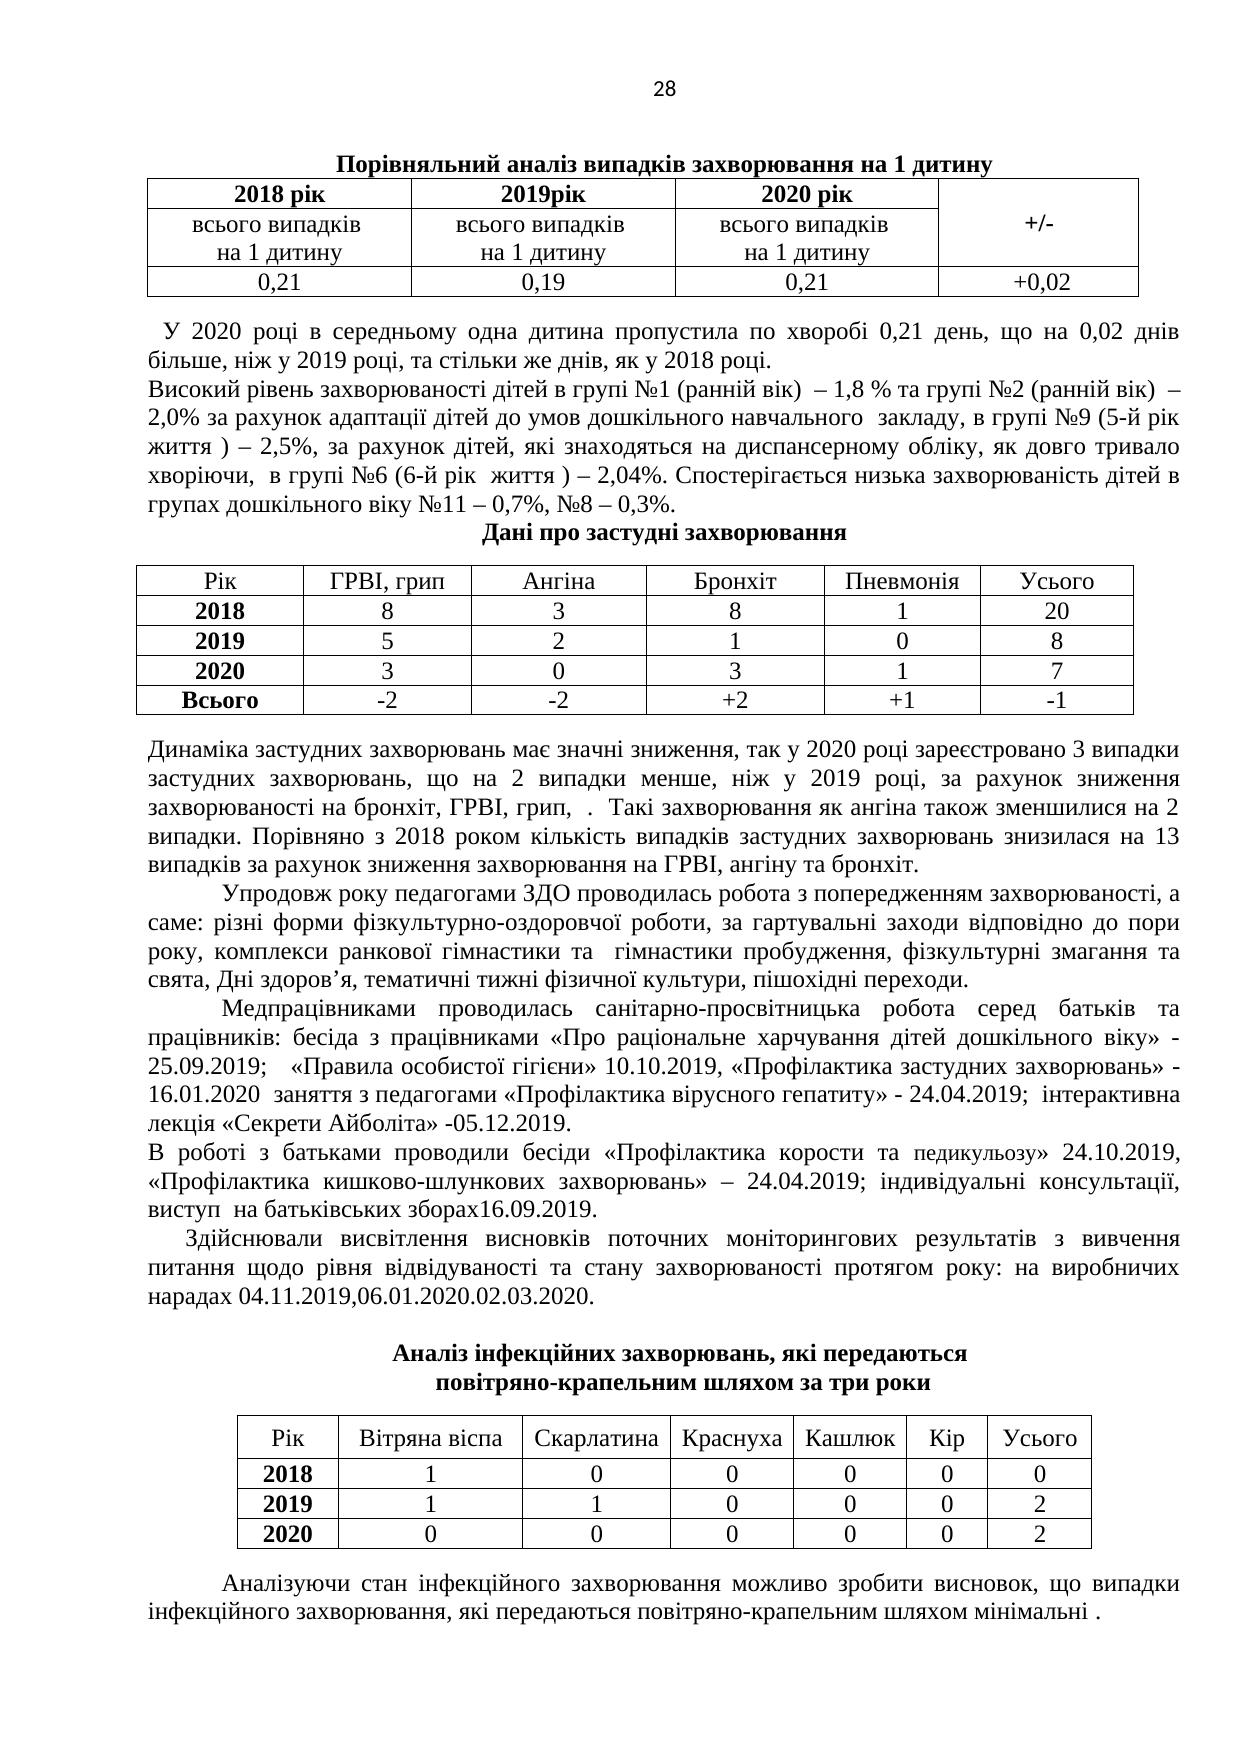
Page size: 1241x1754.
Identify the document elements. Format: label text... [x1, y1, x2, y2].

table_cell 2018 [238, 1459, 338, 1488]
table_cell 7 [981, 656, 1133, 684]
text Здійснювали висвітлення висновків поточних моніторингових результатів з вивчення питання щодо рівня відвідуваності та стану захворюваності протягом року: на виробничих нарадах 04.11.2019,06.01.2020.02.03.2020. [148, 1223, 1181, 1309]
table_cell 0 [907, 1489, 987, 1518]
table_cell -1 [981, 686, 1133, 714]
table_cell 0,21 [148, 267, 411, 296]
table_header ГРВІ, грип [304, 566, 471, 595]
table_cell 0 [794, 1519, 906, 1547]
table_cell 2019 [238, 1489, 338, 1518]
table_header 2018 рік [148, 179, 411, 208]
table_cell 0,19 [412, 267, 675, 296]
table_cell +0,02 [939, 267, 1138, 296]
table_header Кір [907, 1416, 987, 1458]
table_header Рік [137, 566, 303, 595]
table_header Усього [988, 1416, 1091, 1458]
text У 2020 році в середньому одна дитина пропустила по хворобі 0,21 день, що на 0,02 днів більше, ніж у 2019 році, та стільки же днів, як у 2018 році. [148, 316, 1181, 374]
table_cell 3 [647, 656, 824, 684]
table_cell 0 [907, 1519, 987, 1547]
table_cell всього випадків на 1 дитину [412, 209, 675, 266]
table_cell -2 [304, 686, 471, 714]
table_cell 2 [988, 1519, 1091, 1547]
table_cell 0 [794, 1489, 906, 1518]
table_cell 3 [304, 656, 471, 684]
text В роботі з батьками проводили бесіди «Профілактика корости та педикульозу» 24.10.2019, «Профілактика кишково-шлункових захворювань» – 24.04.2019; індивідуальні консультації, виступ на батьківських зборах16.09.2019. [148, 1137, 1181, 1223]
text Високий рівень захворюваності дітей в групі №1 (ранній вік) – 1,8 % та групі №2 (ранній вік) – 2,0% за рахунок адаптації дітей до умов дошкільного навчального закладу, в групі №9 (5-й рік життя ) – 2,5%, за рахунок дітей, які знаходяться на диспансерному обліку, як довго тривало хворіючи, в групі №6 (6-й рік життя ) – 2,04%. Спостерігається низька захворюваність дітей в групах дошкільного віку №11 – 0,7%, №8 – 0,3%. [148, 374, 1181, 517]
table_cell 2019 [137, 626, 303, 655]
text Медпрацівниками проводилась санітарно-просвітницька робота серед батьків та працівників: бесіда з працівниками «Про раціональне харчування дітей дошкільного віку» - 25.09.2019; «Правила особистої гігієни» 10.10.2019, «Профілактика застудних захворювань» - 16.01.2020 заняття з педагогами «Профілактика вірусного гепатиту» - 24.04.2019; інтерактивна лекція «Секрети Айболіта» -05.12.2019. [148, 993, 1181, 1137]
table_cell 1 [825, 596, 980, 625]
table_cell 0 [907, 1459, 987, 1488]
table_cell 5 [304, 626, 471, 655]
table_header Скарлатина [523, 1416, 670, 1458]
table_header Вітряна віспа [339, 1416, 522, 1458]
table_cell +2 [647, 686, 824, 714]
table_header Бронхіт [647, 566, 824, 595]
table_cell 0 [472, 656, 646, 684]
table_cell 0 [671, 1459, 793, 1488]
table_header Рік [238, 1416, 338, 1458]
table_cell 2018 [137, 596, 303, 625]
table_cell 0 [671, 1519, 793, 1547]
table_cell 0 [671, 1489, 793, 1518]
table_cell всього випадків на 1 дитину [148, 209, 411, 266]
text Упродовж року педагогами ЗДО проводилась робота з попередженням захворюваності, а саме: різні форми фізкультурно-оздоровчої роботи, за гартувальні заходи відповідно до пори року, комплекси ранкової гімнастики та гімнастики пробудження, фізкультурні змагання та свята, Дні здоров’я, тематичні тижні фізичної культури, пішохідні переходи. [148, 878, 1181, 993]
table_cell 2 [988, 1489, 1091, 1518]
text Дані про застудні захворювання [148, 517, 1181, 546]
text Порівняльний аналіз випадків захворювання на 1 дитину [148, 149, 1181, 178]
table_cell 1 [825, 656, 980, 684]
table_cell 1 [339, 1459, 522, 1488]
list Аналіз інфекційних захворювань, які передаються повітряно-крапельним шляхом за три роки [185, 1338, 1181, 1396]
table_cell 1 [339, 1489, 522, 1518]
table_cell 2020 [137, 656, 303, 684]
text Аналізуючи стан інфекційного захворювання можливо зробити висновок, що випадки інфекційного захворювання, які передаються повітряно-крапельним шляхом мінімальні . [148, 1568, 1181, 1625]
table_cell 0,21 [676, 267, 938, 296]
table_cell 0 [794, 1459, 906, 1488]
table_cell 0 [988, 1459, 1091, 1488]
table_cell 3 [472, 596, 646, 625]
table_cell 8 [304, 596, 471, 625]
table_cell всього випадків на 1 дитину [676, 209, 938, 266]
table_cell 1 [647, 626, 824, 655]
table_cell 0 [523, 1459, 670, 1488]
table_header Усього [981, 566, 1133, 595]
table_header 2019рік [412, 179, 675, 208]
table_header 2020 рік [676, 179, 938, 208]
table_cell 2020 [238, 1519, 338, 1547]
table_cell 0 [339, 1519, 522, 1547]
table_header Ангіна [472, 566, 646, 595]
table_cell +1 [825, 686, 980, 714]
table_cell -2 [472, 686, 646, 714]
table_header Пневмонія [825, 566, 980, 595]
table_header Кашлюк [794, 1416, 906, 1458]
table_cell 8 [647, 596, 824, 625]
table_cell Всього [137, 686, 303, 714]
table_header Краснуха [671, 1416, 793, 1458]
table_cell 8 [981, 626, 1133, 655]
table_cell 2 [472, 626, 646, 655]
text Динаміка застудних захворювань має значні зниження, так у 2020 році зареєстровано 3 випадки застудних захворювань, що на 2 випадки менше, ніж у 2019 році, за рахунок зниження захворюваності на бронхіт, ГРВІ, грип, . Такі захворювання як ангіна також зменшилися на 2 випадки. Порівняно з 2018 роком кількість випадків застудних захворювань знизилася на 13 випадків за рахунок зниження захворювання на ГРВІ, ангіну та бронхіт. [148, 734, 1181, 878]
table_cell 20 [981, 596, 1133, 625]
table_cell 0 [523, 1519, 670, 1547]
table_cell 1 [523, 1489, 670, 1518]
table_header +/- [939, 179, 1138, 266]
table_cell 0 [825, 626, 980, 655]
